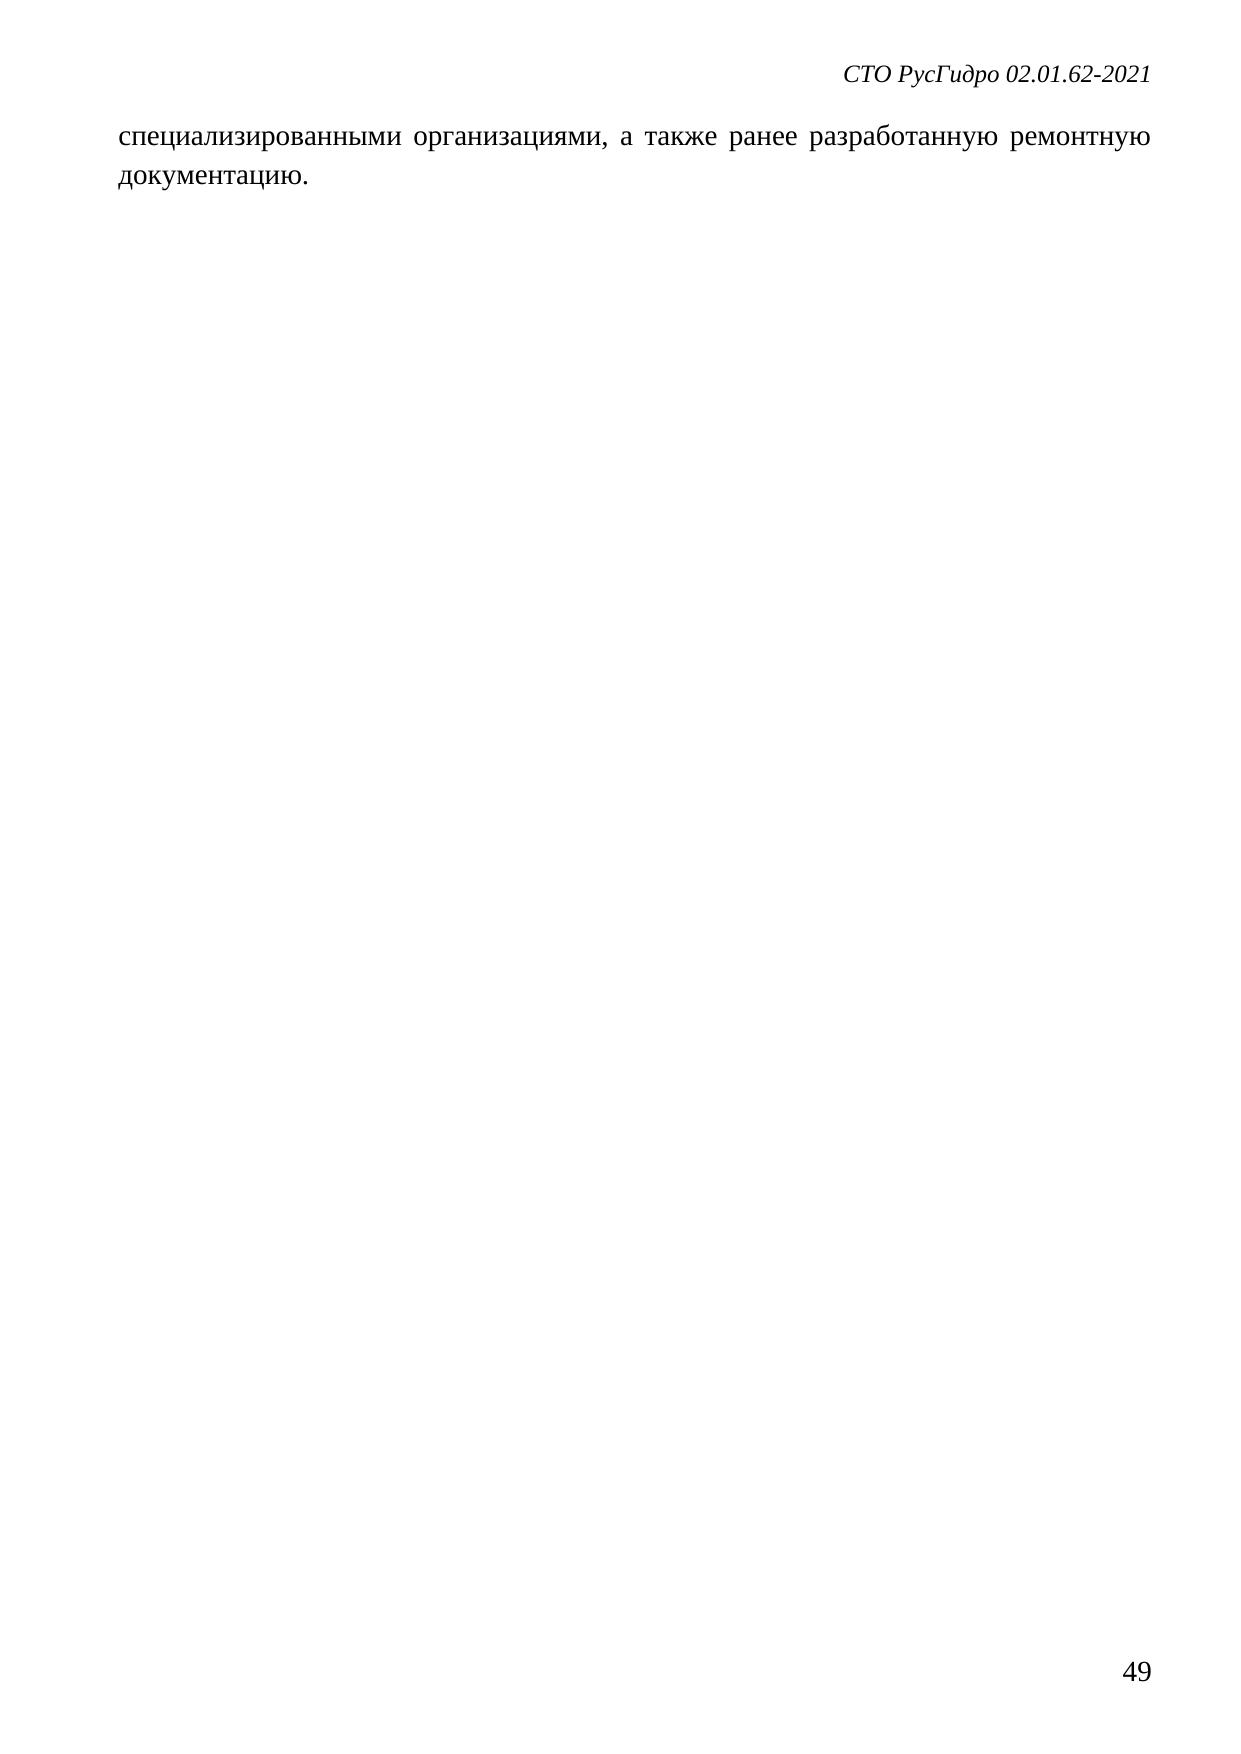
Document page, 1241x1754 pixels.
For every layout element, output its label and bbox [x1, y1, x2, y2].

list [118, 118, 1152, 190]
